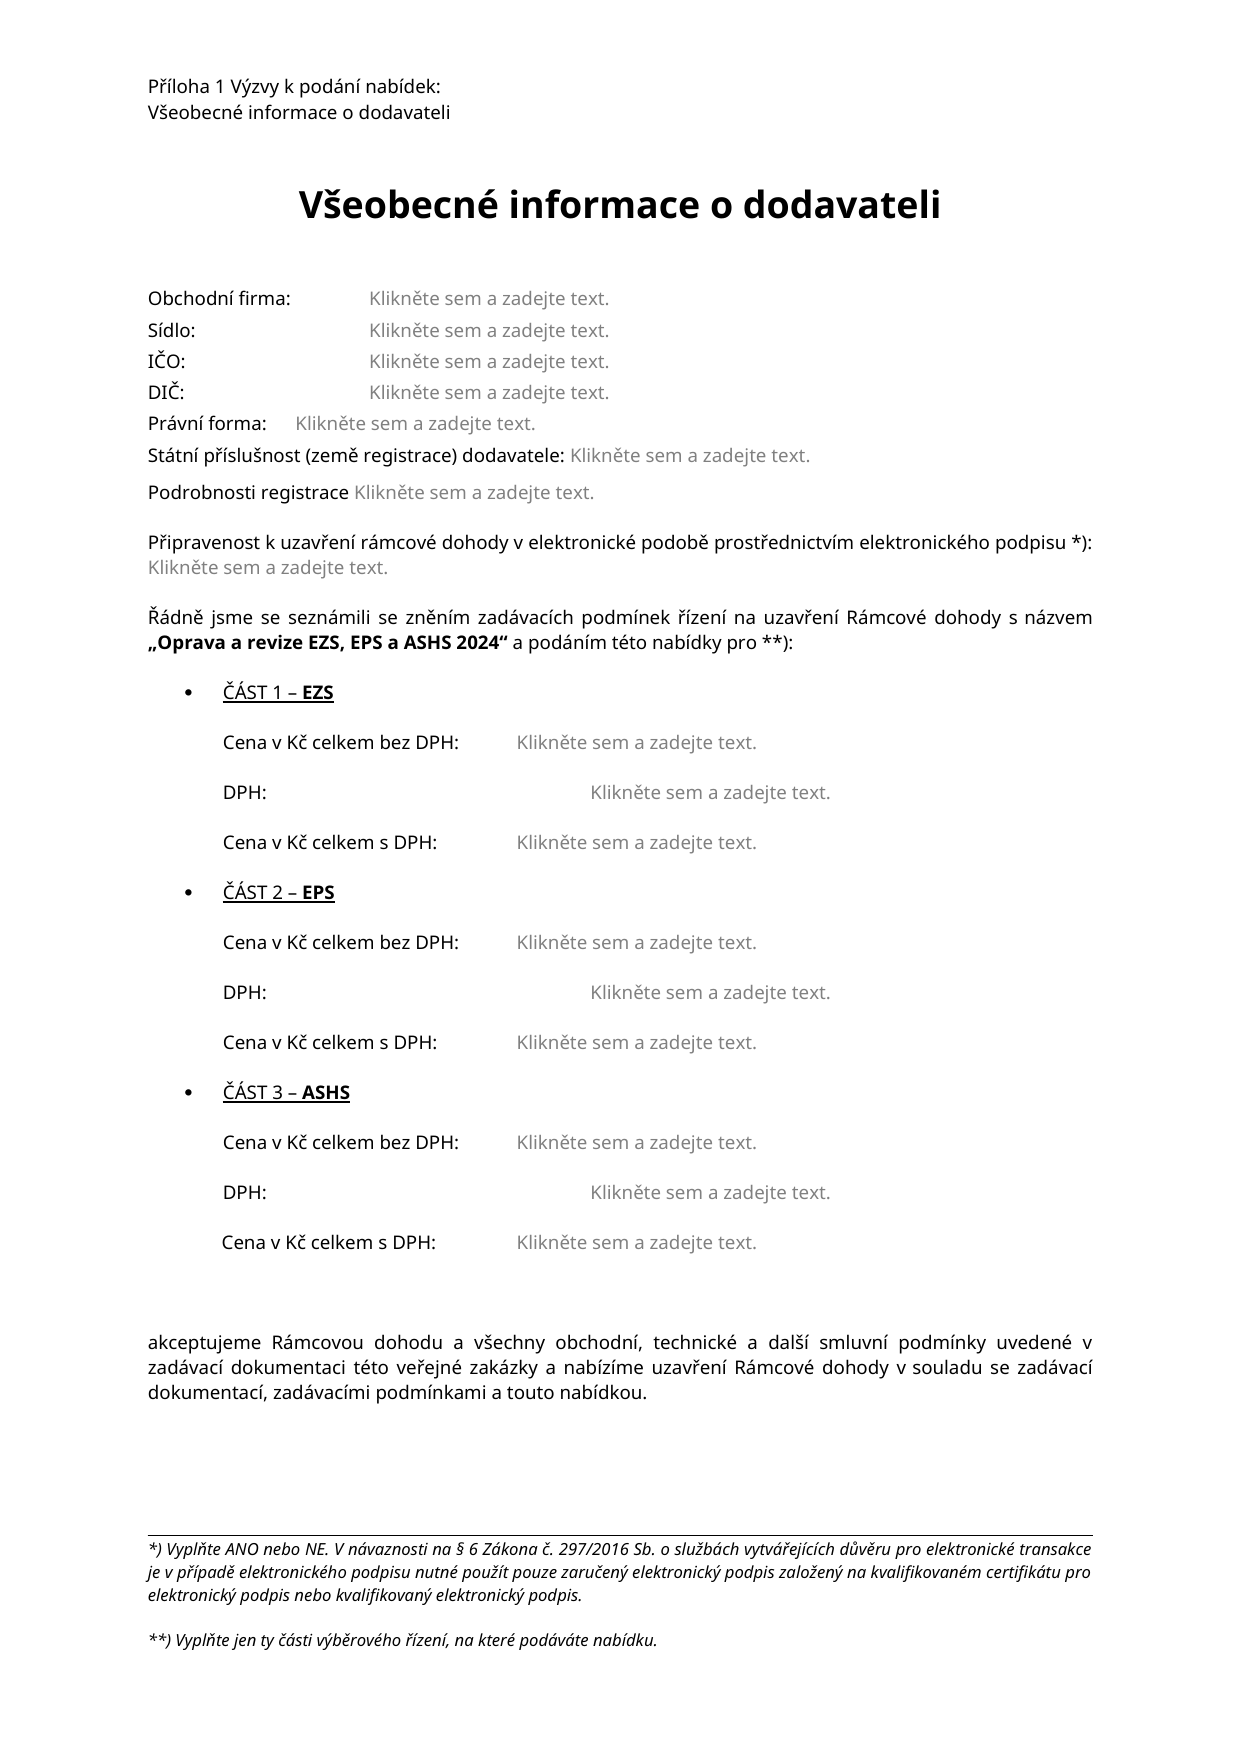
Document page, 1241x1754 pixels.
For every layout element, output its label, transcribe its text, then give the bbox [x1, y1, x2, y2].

text Cena v Kč celkem bez DPH: [223, 929, 1093, 954]
text Cena v Kč celkem bez DPH: [223, 1129, 1093, 1154]
text Řádně jsme se seznámili se zněním zadávacích podmínek řízení na uzavření Rámcové dohody s názvem „Oprava a revize EZS, EPS a ASHS 2024“ a podáním této nabídky pro **): [148, 604, 1093, 654]
text Obchodní firma: [148, 286, 1093, 311]
text DPH: [223, 1179, 1093, 1204]
text Podrobnosti registrace [148, 479, 1093, 504]
text DPH: [223, 779, 1093, 804]
text Sídlo: [148, 317, 1093, 342]
text akceptujeme Rámcovou dohodu a všechny obchodní, technické a další smluvní podmínky uvedené v zadávací dokumentaci této veřejné zakázky a nabízíme uzavření Rámcové dohody v souladu se zadávací dokumentací, zadávacími podmínkami a touto nabídkou. [148, 1329, 1093, 1404]
text Připravenost k uzavření rámcové dohody v elektronické podobě prostřednictvím elektronického podpisu *): [148, 529, 1093, 579]
list ČÁST 3 – ASHS [185, 1079, 1093, 1104]
list ČÁST 1 – EZS [185, 679, 1093, 704]
text Státní příslušnost (země registrace) dodavatele: [148, 442, 1093, 467]
text DIČ: [148, 379, 1093, 404]
text Cena v Kč celkem bez DPH: [223, 729, 1093, 754]
title Všeobecné informace o dodavateli [148, 178, 1093, 229]
text Právní forma: [148, 411, 1093, 436]
text Cena v Kč celkem s DPH: [223, 829, 1093, 854]
text Cena v Kč celkem s DPH: [148, 1229, 1093, 1254]
text DPH: [223, 979, 1093, 1004]
text IČO: [148, 348, 1093, 373]
list ČÁST 2 – EPS [185, 879, 1093, 904]
text Cena v Kč celkem s DPH: [223, 1029, 1093, 1054]
